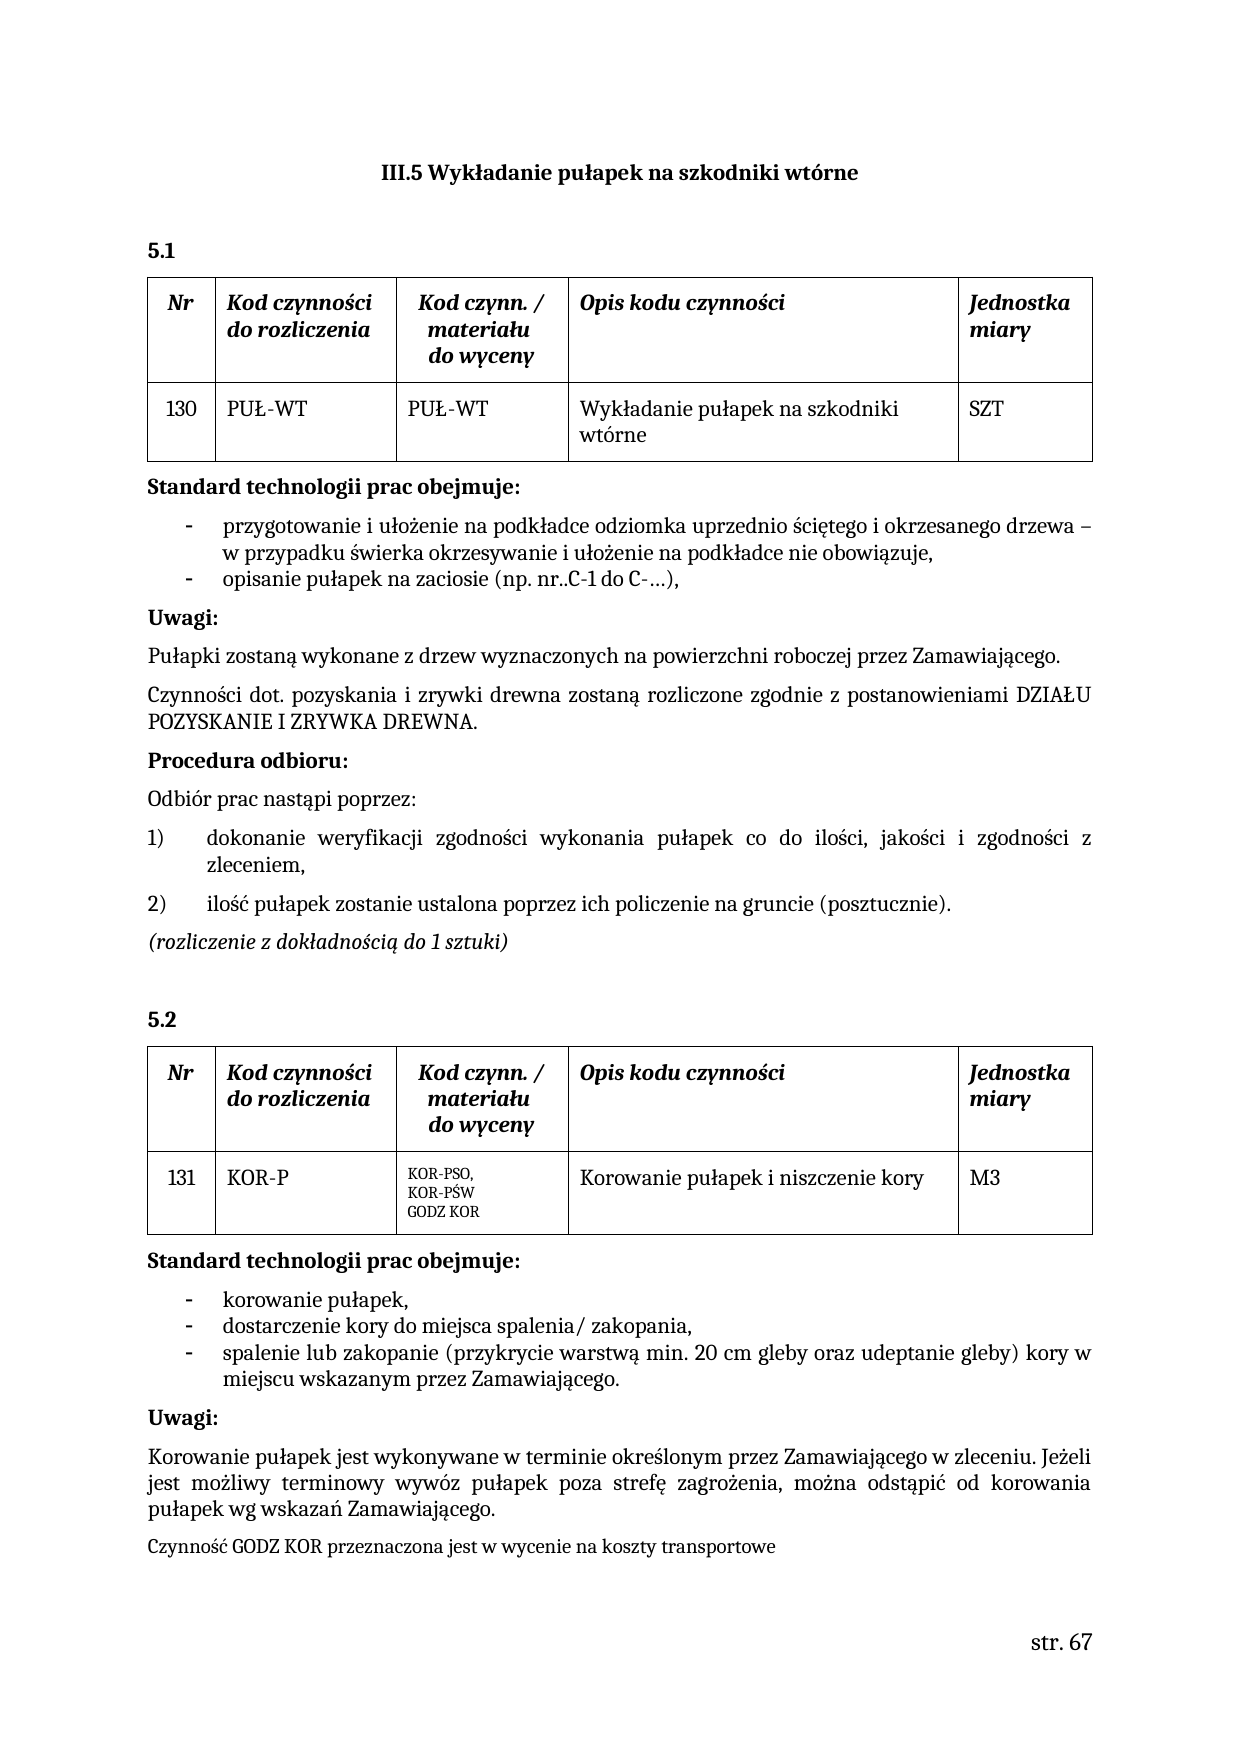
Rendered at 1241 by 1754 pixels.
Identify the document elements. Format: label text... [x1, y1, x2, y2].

list ilość pułapek zostanie ustalona poprzez ich policzenie na gruncie (posztucznie). [148, 890, 1093, 917]
text 5.1 [148, 238, 1093, 264]
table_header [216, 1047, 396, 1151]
text Procedura odbioru: [148, 747, 1093, 774]
list dostarczenie kory do miejsca spalenia/ zakopania, [185, 1313, 1093, 1339]
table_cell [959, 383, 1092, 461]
list dokonanie weryfikacji zgodności wykonania pułapek co do ilości, jakości i zgodności z zleceniem, [148, 825, 1093, 878]
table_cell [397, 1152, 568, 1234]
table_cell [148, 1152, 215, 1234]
text Odbiór prac nastąpi poprzez: [148, 786, 1093, 813]
text Uwagi: [148, 604, 1093, 631]
text Korowanie pułapek jest wykonywane w terminie określonym przez Zamawiającego w zleceniu. Jeżeli jest możliwy terminowy wywóz pułapek poza strefę zagrożenia, można odstąpić od korowania pułapek wg wskazań Zamawiającego. [148, 1443, 1093, 1523]
text Czynność GODZ KOR przeznaczona jest w wycenie na koszty transportowe [148, 1535, 1093, 1559]
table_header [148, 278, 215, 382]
text (rozliczenie z dokładnością do 1 sztuki) [148, 929, 1093, 956]
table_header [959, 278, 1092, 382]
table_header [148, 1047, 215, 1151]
text Uwagi: [148, 1405, 1093, 1431]
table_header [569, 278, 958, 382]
text Standard technologii prac obejmuje: [148, 474, 1093, 500]
list przygotowanie i ułożenie na podkładce odziomka uprzednio ściętego i okrzesanego drzewa – w przypadku świerka okrzesywanie i ułożenie na podkładce nie obowiązuje, [185, 513, 1093, 566]
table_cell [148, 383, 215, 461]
list spalenie lub zakopanie (przykrycie warstwą min. 20 cm gleby oraz udeptanie gleby) kory w miejscu wskazanym przez Zamawiającego. [185, 1339, 1093, 1392]
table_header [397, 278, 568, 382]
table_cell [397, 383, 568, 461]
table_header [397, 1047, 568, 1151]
list opisanie pułapek na zaciosie (np. nr..C-1 do C-…), [185, 566, 1093, 592]
text Standard technologii prac obejmuje: [148, 1248, 1093, 1274]
text Pułapki zostaną wykonane z drzew wyznaczonych na powierzchni roboczej przez Zamawiającego. [148, 643, 1093, 670]
text III.5 Wykładanie pułapek na szkodniki wtórne [148, 160, 1093, 186]
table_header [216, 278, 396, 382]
text 5.2 [148, 1007, 1093, 1033]
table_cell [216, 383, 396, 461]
text Czynności dot. pozyskania i zrywki drewna zostaną rozliczone zgodnie z postanowieniami DZIAŁU POZYSKANIE I ZRYWKA DREWNA. [148, 682, 1093, 735]
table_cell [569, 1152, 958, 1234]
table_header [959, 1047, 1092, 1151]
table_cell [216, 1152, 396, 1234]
list korowanie pułapek, [185, 1287, 1093, 1313]
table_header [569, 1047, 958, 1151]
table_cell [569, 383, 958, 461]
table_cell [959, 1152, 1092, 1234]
